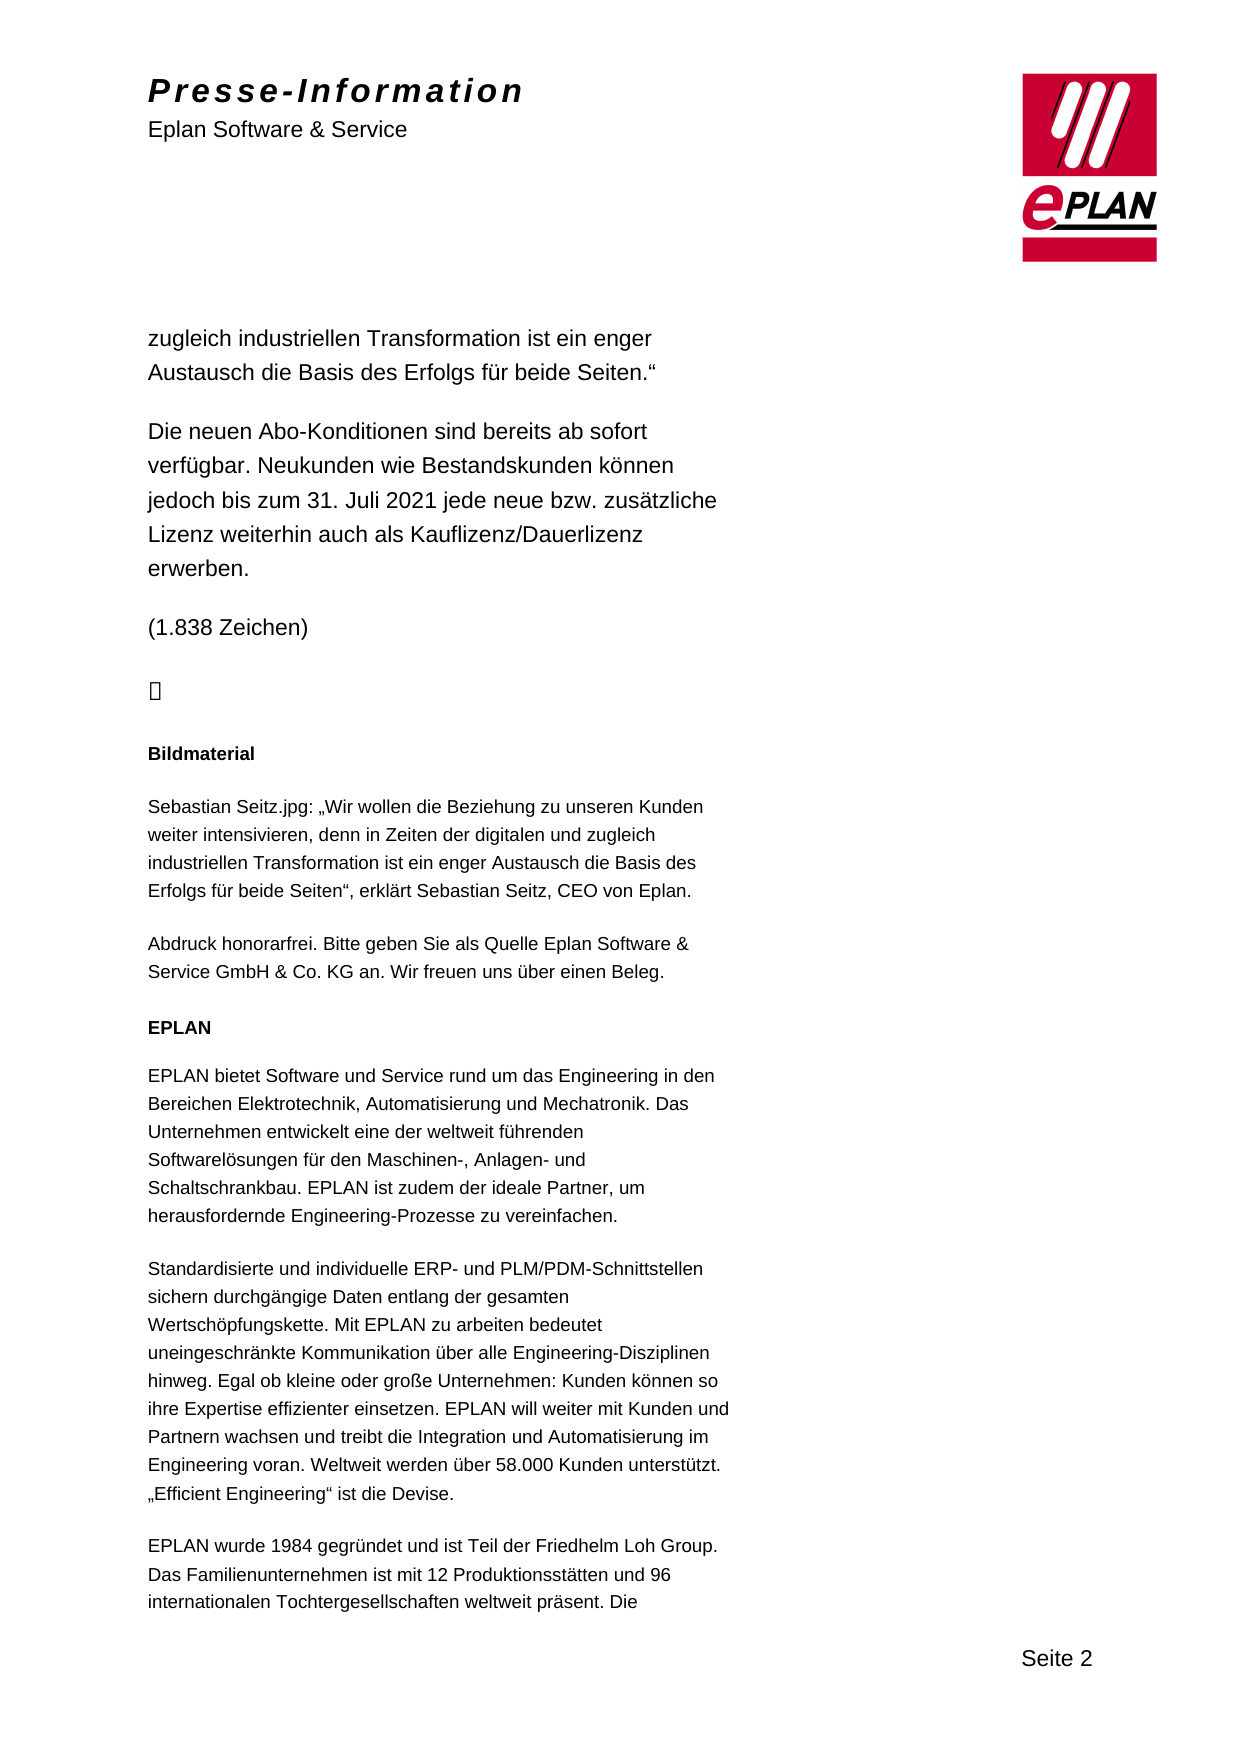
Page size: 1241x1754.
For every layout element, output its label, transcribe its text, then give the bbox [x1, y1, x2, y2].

text Sebastian Seitz.jpg: „Wir wollen die Beziehung zu unseren Kunden weiter intensivieren, denn in Zeiten der digitalen und zugleich industriellen Transformation ist ein enger Austausch die Basis des Erfolgs für beide Seiten“, erklärt Sebastian Seitz, CEO von Eplan. [148, 796, 729, 901]
text Die neuen Abo-Konditionen sind bereits ab sofort verfügbar. Neukunden wie Bestandskunden können jedoch bis zum 31. Juli 2021 jede neue bzw. zusätzliche Lizenz weiterhin auch als Kauflizenz/Dauerlizenz erwerben. [148, 418, 729, 581]
text EPLAN bietet Software und Service rund um das Engineering in den Bereichen Elektrotechnik, Automatisierung und Mechatronik. Das Unternehmen entwickelt eine der weltweit führenden Softwarelösungen für den Maschinen-, Anlagen- und Schaltschrankbau. EPLAN ist zudem der ideale Partner, um herausfordernde Engineering-Prozesse zu vereinfachen. [148, 1065, 738, 1227]
text  [148, 673, 729, 707]
text EPLAN [148, 1014, 768, 1039]
text (1.838 Zeichen) [148, 614, 729, 640]
text Bildmaterial [148, 742, 729, 764]
text Abdruck honorarfrei. Bitte geben Sie als Quelle Eplan Software & Service GmbH & Co. KG an. Wir freuen uns über einen Beleg. [148, 933, 729, 982]
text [148, 325, 729, 385]
text Standardisierte und individuelle ERP- und PLM/PDM-Schnittstellen sichern durchgängige Daten entlang der gesamten Wertschöpfungskette. Mit EPLAN zu arbeiten bedeutet uneingeschränkte Kommunikation über alle Engineering-Disziplinen hinweg. Egal ob kleine oder große Unternehmen: Kunden können so ihre Expertise effizienter einsetzen. EPLAN will weiter mit Kunden und Partnern wachsen und treibt die Integration und Automatisierung im Engineering voran. Weltweit werden über 58.000 Kunden unterstützt. „Efficient Engineering“ ist die Devise. [148, 1258, 738, 1504]
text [148, 1535, 729, 1613]
